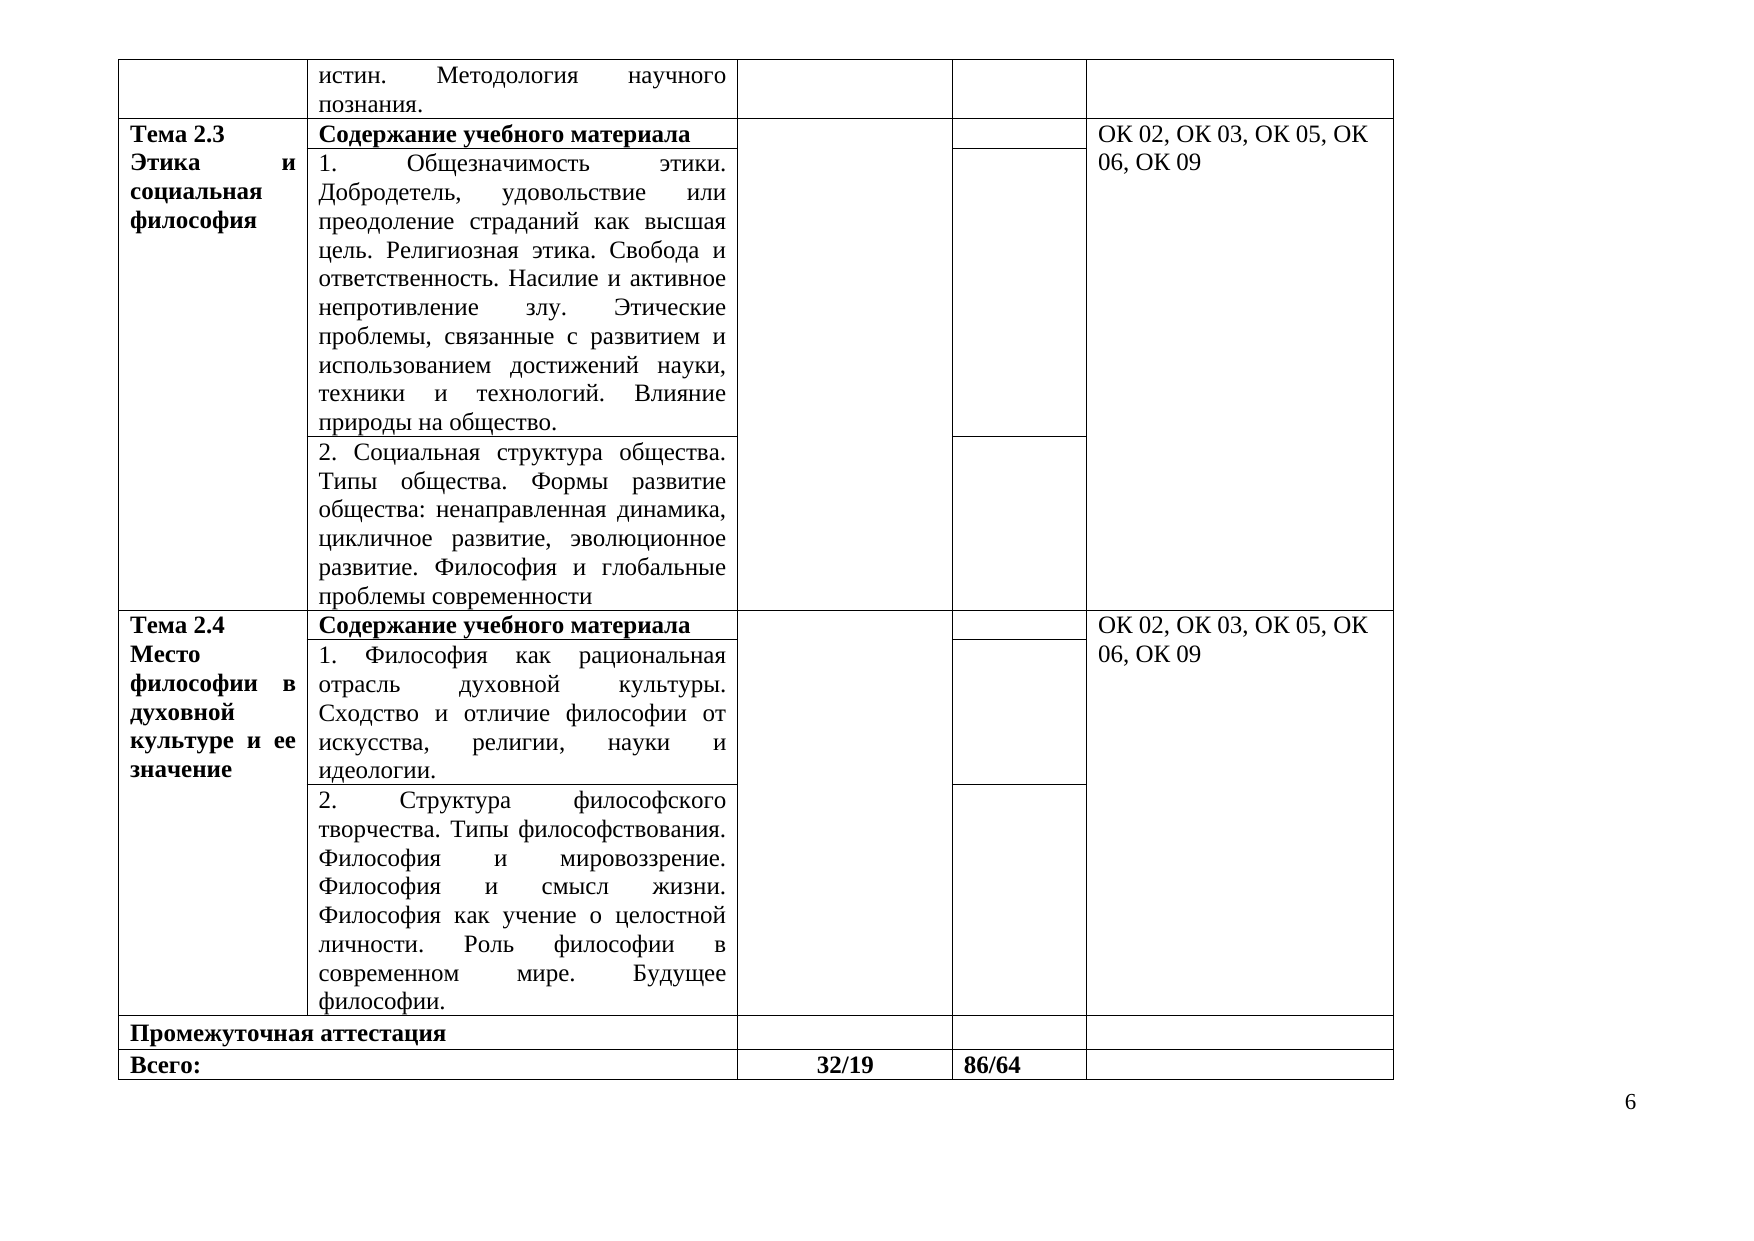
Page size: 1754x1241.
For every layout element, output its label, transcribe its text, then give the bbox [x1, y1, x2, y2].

table_cell [953, 60, 1086, 118]
table_cell [953, 119, 1086, 147]
table_cell Промежуточная аттестация [119, 1016, 737, 1049]
table_cell [953, 437, 1086, 609]
table_cell Всего: [119, 1050, 737, 1079]
table_cell [953, 640, 1086, 784]
table_cell ОК 02, ОК 03, ОК 05, ОК 06, ОК 09 [1087, 611, 1393, 1015]
table_cell 32/19 [738, 1050, 952, 1079]
table_cell 2. Социальная структура общества. Типы общества. Формы развитие общества: ненаправленная динамика, цикличное развитие, эволюционное развитие. Философия и глобальные проблемы современности [308, 437, 737, 609]
table_cell [1087, 1050, 1393, 1079]
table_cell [308, 60, 737, 118]
table_cell [738, 1016, 952, 1049]
table_cell ОК 02, ОК 03, ОК 05, ОК 06, ОК 09 [1087, 119, 1393, 609]
table_cell Тема 2.3 Этика и социальная философия [119, 119, 307, 609]
table_cell Содержание учебного материала [308, 611, 737, 639]
table_cell 86/64 [953, 1050, 1086, 1079]
table_cell [953, 1016, 1086, 1049]
table_cell 2. Структура философского творчества. Типы философствования. Философия и мировоззрение. Философия и смысл жизни. Философия как учение о целостной личности. Роль философии в современном мире. Будущее философии. [308, 785, 737, 1015]
table_cell [953, 785, 1086, 1015]
table_cell [1087, 1016, 1393, 1049]
table_cell Содержание учебного материала [308, 119, 737, 147]
table_cell [738, 119, 952, 609]
table_cell 1. Философия как рациональная отрасль духовной культуры. Сходство и отличие философии от искусства, религии, науки и идеологии. [308, 640, 737, 784]
table_cell [953, 149, 1086, 436]
table_cell [738, 611, 952, 1015]
table_cell [953, 611, 1086, 639]
table_cell Тема 2.4 Место философии в духовной культуре и ее значение [119, 611, 307, 1015]
table_cell 1. Общезначимость этики. Добродетель, удовольствие или преодоление страданий как высшая цель. Религиозная этика. Свобода и ответственность. Насилие и активное непротивление злу. Этические проблемы, связанные с развитием и использованием достижений науки, техники и технологий. Влияние природы на общество. [308, 149, 737, 436]
